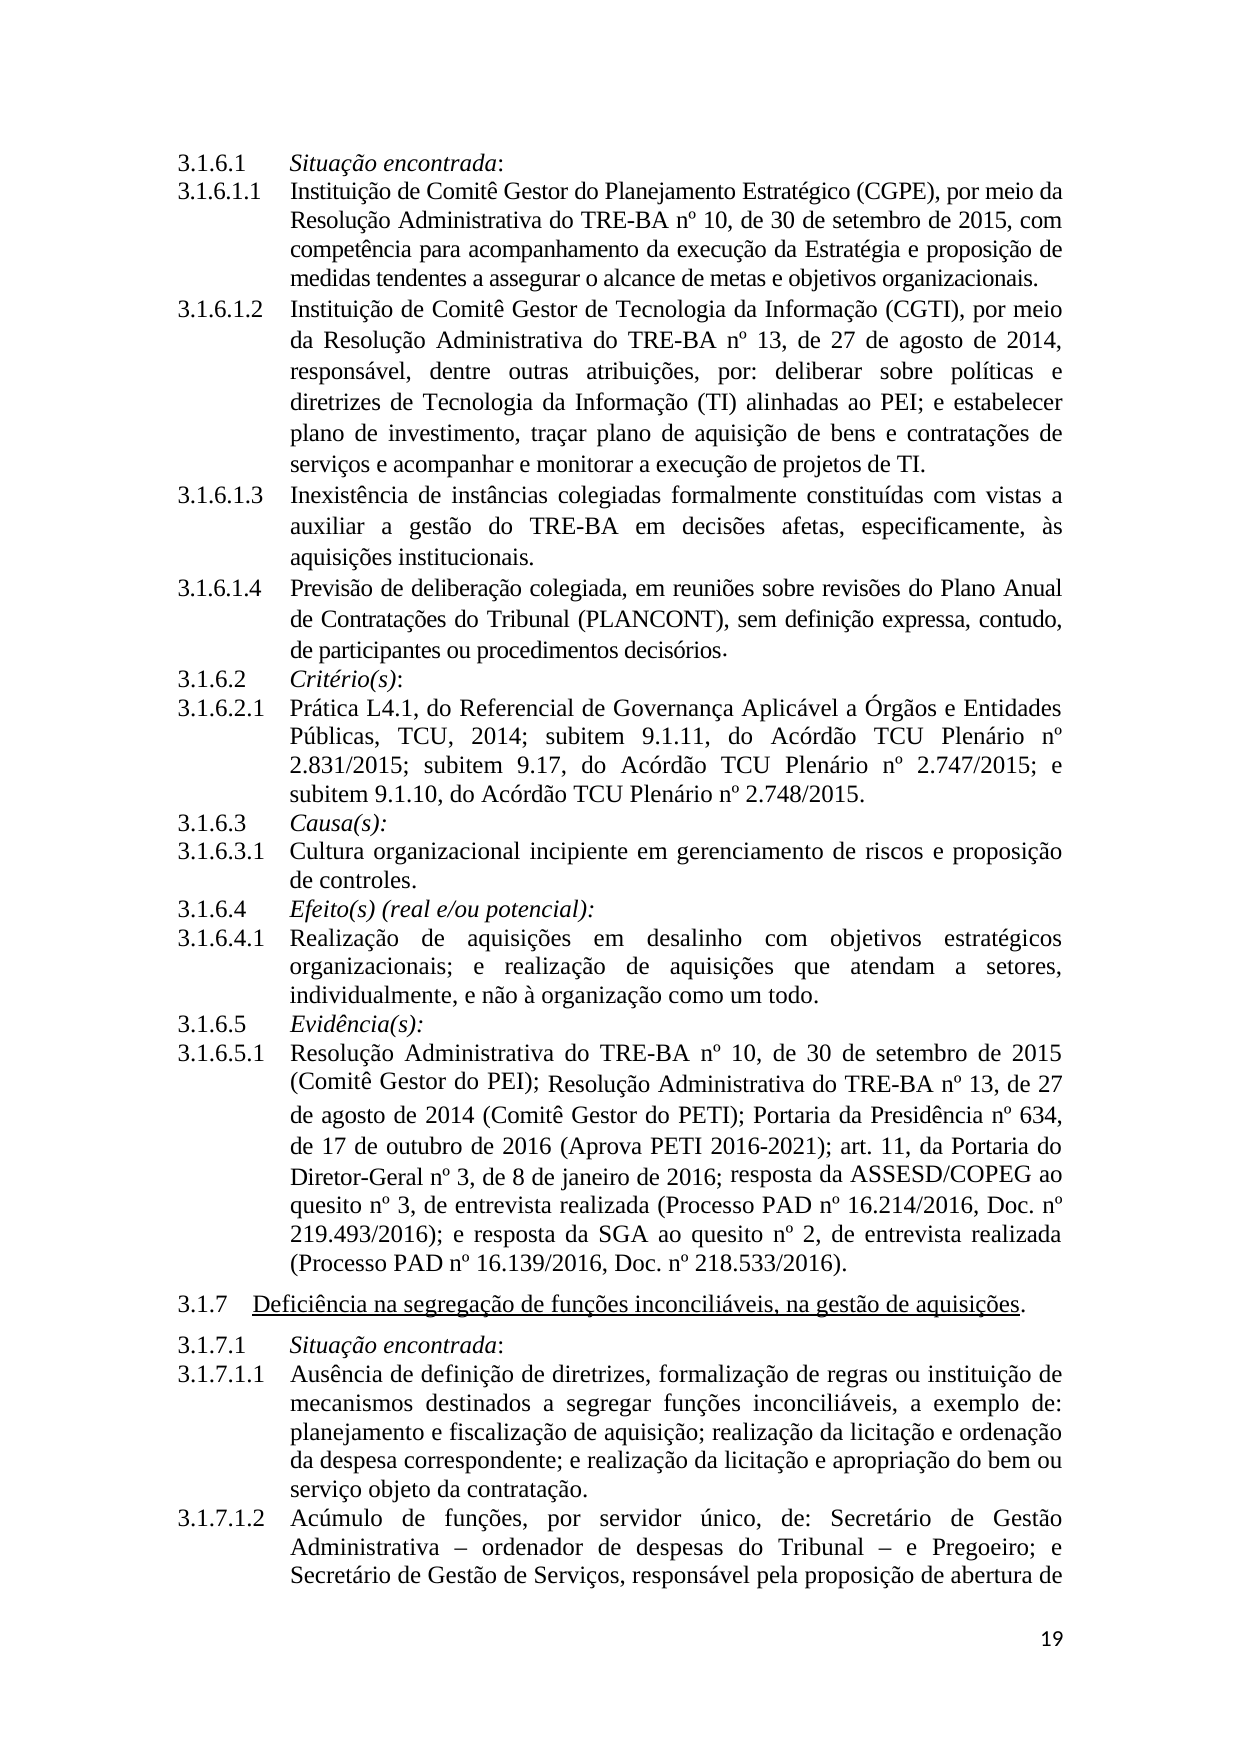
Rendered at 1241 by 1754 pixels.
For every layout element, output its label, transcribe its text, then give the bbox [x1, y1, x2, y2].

list Previsão de deliberação colegiada, em reuniões sobre revisões do Plano Anual de Contratações do Tribunal (PLANCONT), sem definição expressa, contudo, de participantes ou procedimentos decisórios. [177, 571, 1063, 664]
list Resolução Administrativa do TRE-BA nº 10, de 30 de setembro de 2015 (Comitê Gestor do PEI); Resolução Administrativa do TRE-BA nº 13, de 27 de agosto de 2014 (Comitê Gestor do PETI); Portaria da Presidência nº 634, de 17 de outubro de 2016 (Aprova PETI 2016-2021); art. 11, da Portaria do Diretor-Geral nº 3, de 8 de janeiro de 2016; resposta da ASSESD/COPEG ao quesito nº 3, de entrevista realizada (Processo PAD nº 16.214/2016, Doc. nº 219.493/2016); e resposta da SGA ao quesito nº 2, de entrevista realizada (Processo PAD nº 16.139/2016, Doc. nº 218.533/2016). [177, 1038, 1063, 1277]
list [177, 1503, 1063, 1589]
list Evidência(s): [177, 1009, 1063, 1038]
list Instituição de Comitê Gestor do Planejamento Estratégico (CGPE), por meio da Resolução Administrativa do TRE-BA nº 10, de 30 de setembro de 2015, com competência para acompanhamento da execução da Estratégia e proposição de medidas tendentes a assegurar o alcance de metas e objetivos organizacionais. [177, 176, 1063, 291]
list Situação encontrada: [177, 148, 1063, 176]
list Deficiência na segregação de funções inconciliáveis, na gestão de aquisições. [177, 1289, 1063, 1318]
list Instituição de Comitê Gestor de Tecnologia da Informação (CGTI), por meio da Resolução Administrativa do TRE-BA nº 13, de 27 de agosto de 2014, responsável, dentre outras atribuições, por: deliberar sobre políticas e diretrizes de Tecnologia da Informação (TI) alinhadas ao PEI; e estabelecer plano de investimento, traçar plano de aquisição de bens e contratações de serviços e acompanhar e monitorar a execução de projetos de TI. [177, 291, 1063, 478]
list Inexistência de instâncias colegiadas formalmente constituídas com vistas a auxiliar a gestão do TRE-BA em decisões afetas, especificamente, às aquisições institucionais. [177, 478, 1063, 571]
list Prática L4.1, do Referencial de Governança Aplicável a Órgãos e Entidades Públicas, TCU, 2014; subitem 9.1.11, do Acórdão TCU Plenário nº 2.831/2015; subitem 9.17, do Acórdão TCU Plenário nº 2.747/2015; e subitem 9.1.10, do Acórdão TCU Plenário nº 2.748/2015. [177, 693, 1063, 808]
list Realização de aquisições em desalinho com objetivos estratégicos organizacionais; e realização de aquisições que atendam a setores, individualmente, e não à organização como um todo. [177, 923, 1063, 1009]
list Ausência de definição de diretrizes, formalização de regras ou instituição de mecanismos destinados a segregar funções inconciliáveis, a exemplo de: planejamento e fiscalização de aquisição; realização da licitação e ordenação da despesa correspondente; e realização da licitação e apropriação do bem ou serviço objeto da contratação. [177, 1359, 1063, 1503]
list Critério(s): [177, 664, 1063, 693]
list Efeito(s) (real e/ou potencial): [177, 894, 1063, 923]
list Causa(s): [177, 808, 1063, 836]
list Situação encontrada: [177, 1331, 1063, 1359]
list Cultura organizacional incipiente em gerenciamento de riscos e proposição de controles. [177, 836, 1063, 894]
